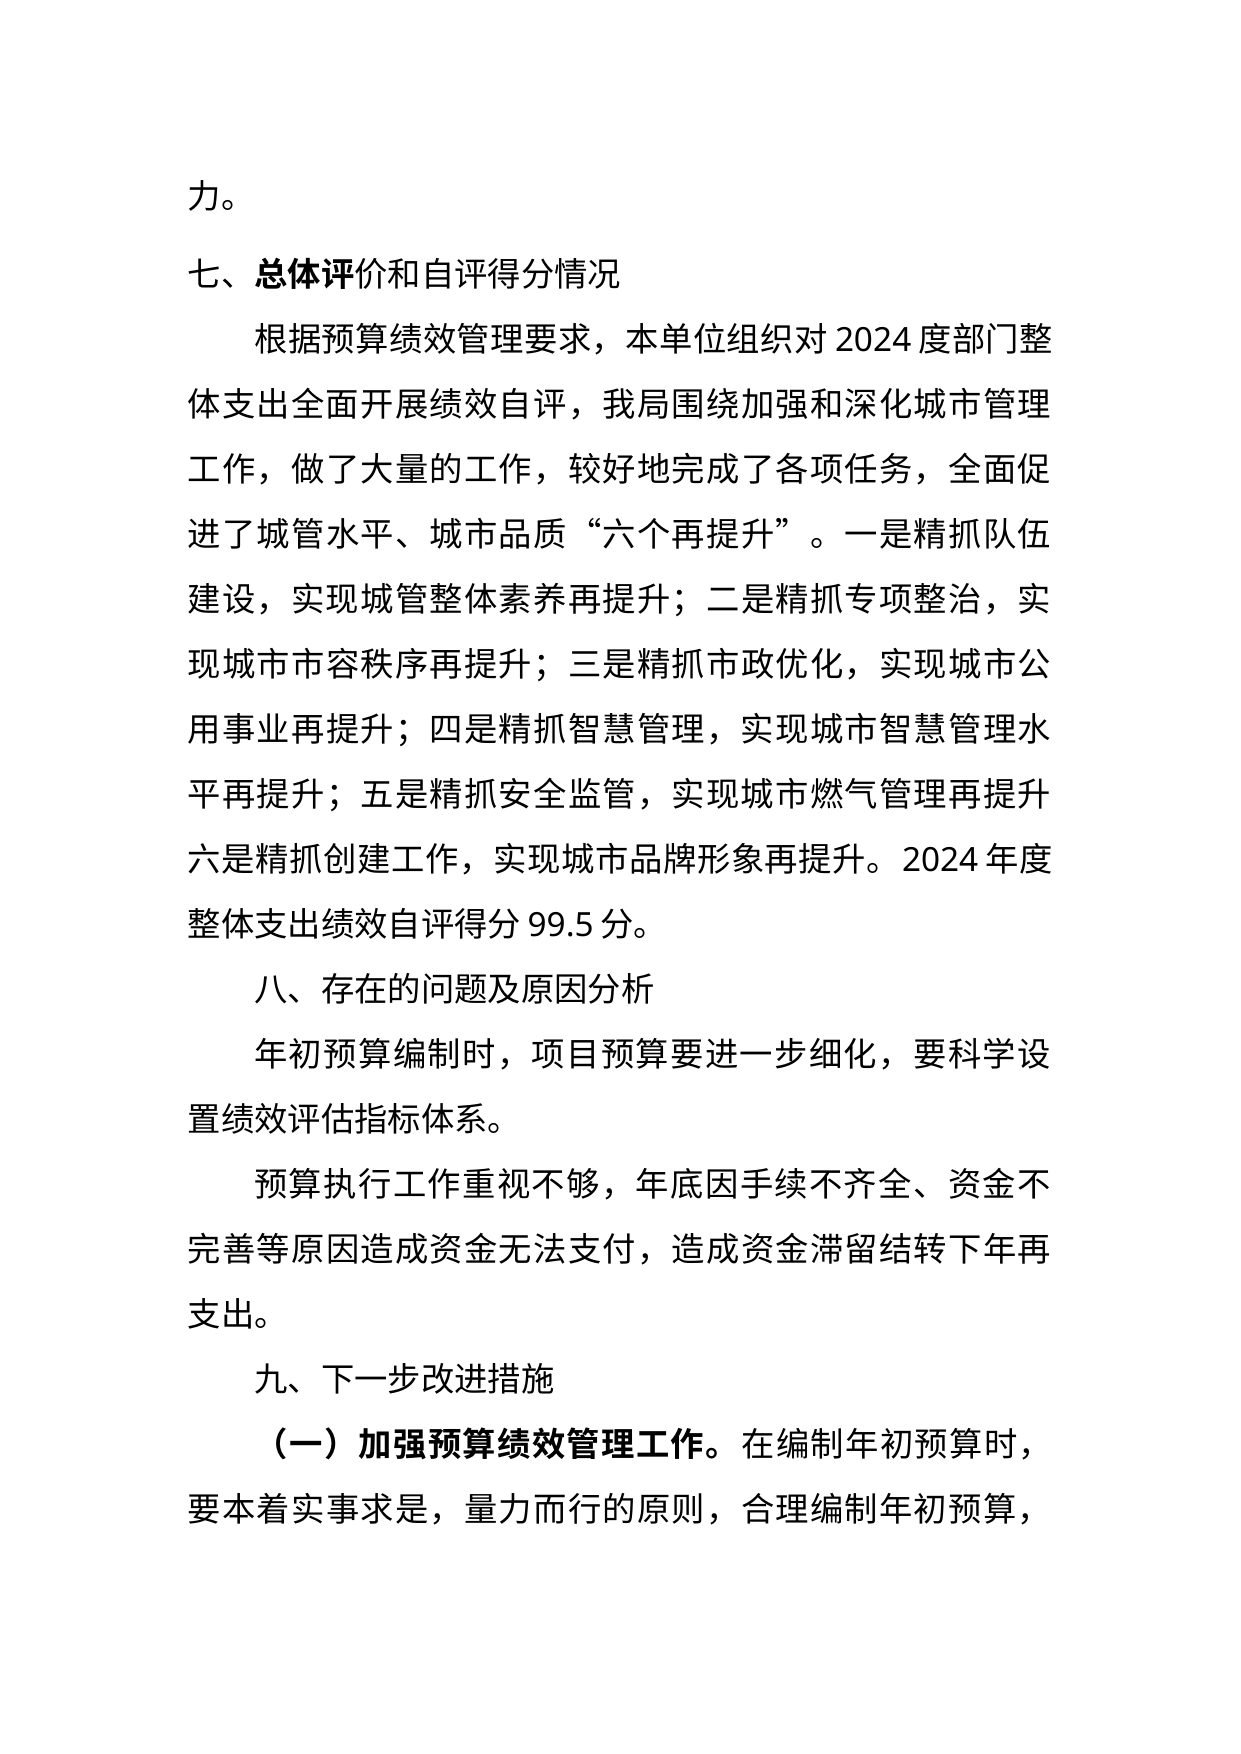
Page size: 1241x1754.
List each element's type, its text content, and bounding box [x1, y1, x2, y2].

list 预算执行工作重视不够，年底因手续不齐全、资金不完善等原因造成资金无法支付，造成资金滞留结转下年再支出。 [187, 1149, 1053, 1344]
list 八、存在的问题及原因分析 [187, 954, 1053, 1019]
list 九、下一步改进措施 [187, 1344, 1053, 1409]
list 年初预算编制时，项目预算要进一步细化，要科学设置绩效评估指标体系。 [187, 1019, 1053, 1149]
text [187, 162, 1053, 227]
list 根据预算绩效管理要求，本单位组织对2024度部门整体支出全面开展绩效自评，我局围绕加强和深化城市管理工作，做了大量的工作，较好地完成了各项任务，全面促进了城管水平、城市品质“六个再提升”。一是精抓队伍建设，实现城管整体素养再提升；二是精抓专项整治，实现城市市容秩序再提升；三是精抓市政优化，实现城市公用事业再提升；四是精抓智慧管理，实现城市智慧管理水平再提升；五是精抓安全监管，实现城市燃气管理再提升；六是精抓创建工作，实现城市品牌形象再提升。2024年度整体支出绩效自评得分99.5分。 [187, 304, 1053, 954]
list 总体评价和自评得分情况 [187, 239, 1053, 304]
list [187, 1409, 1053, 1539]
